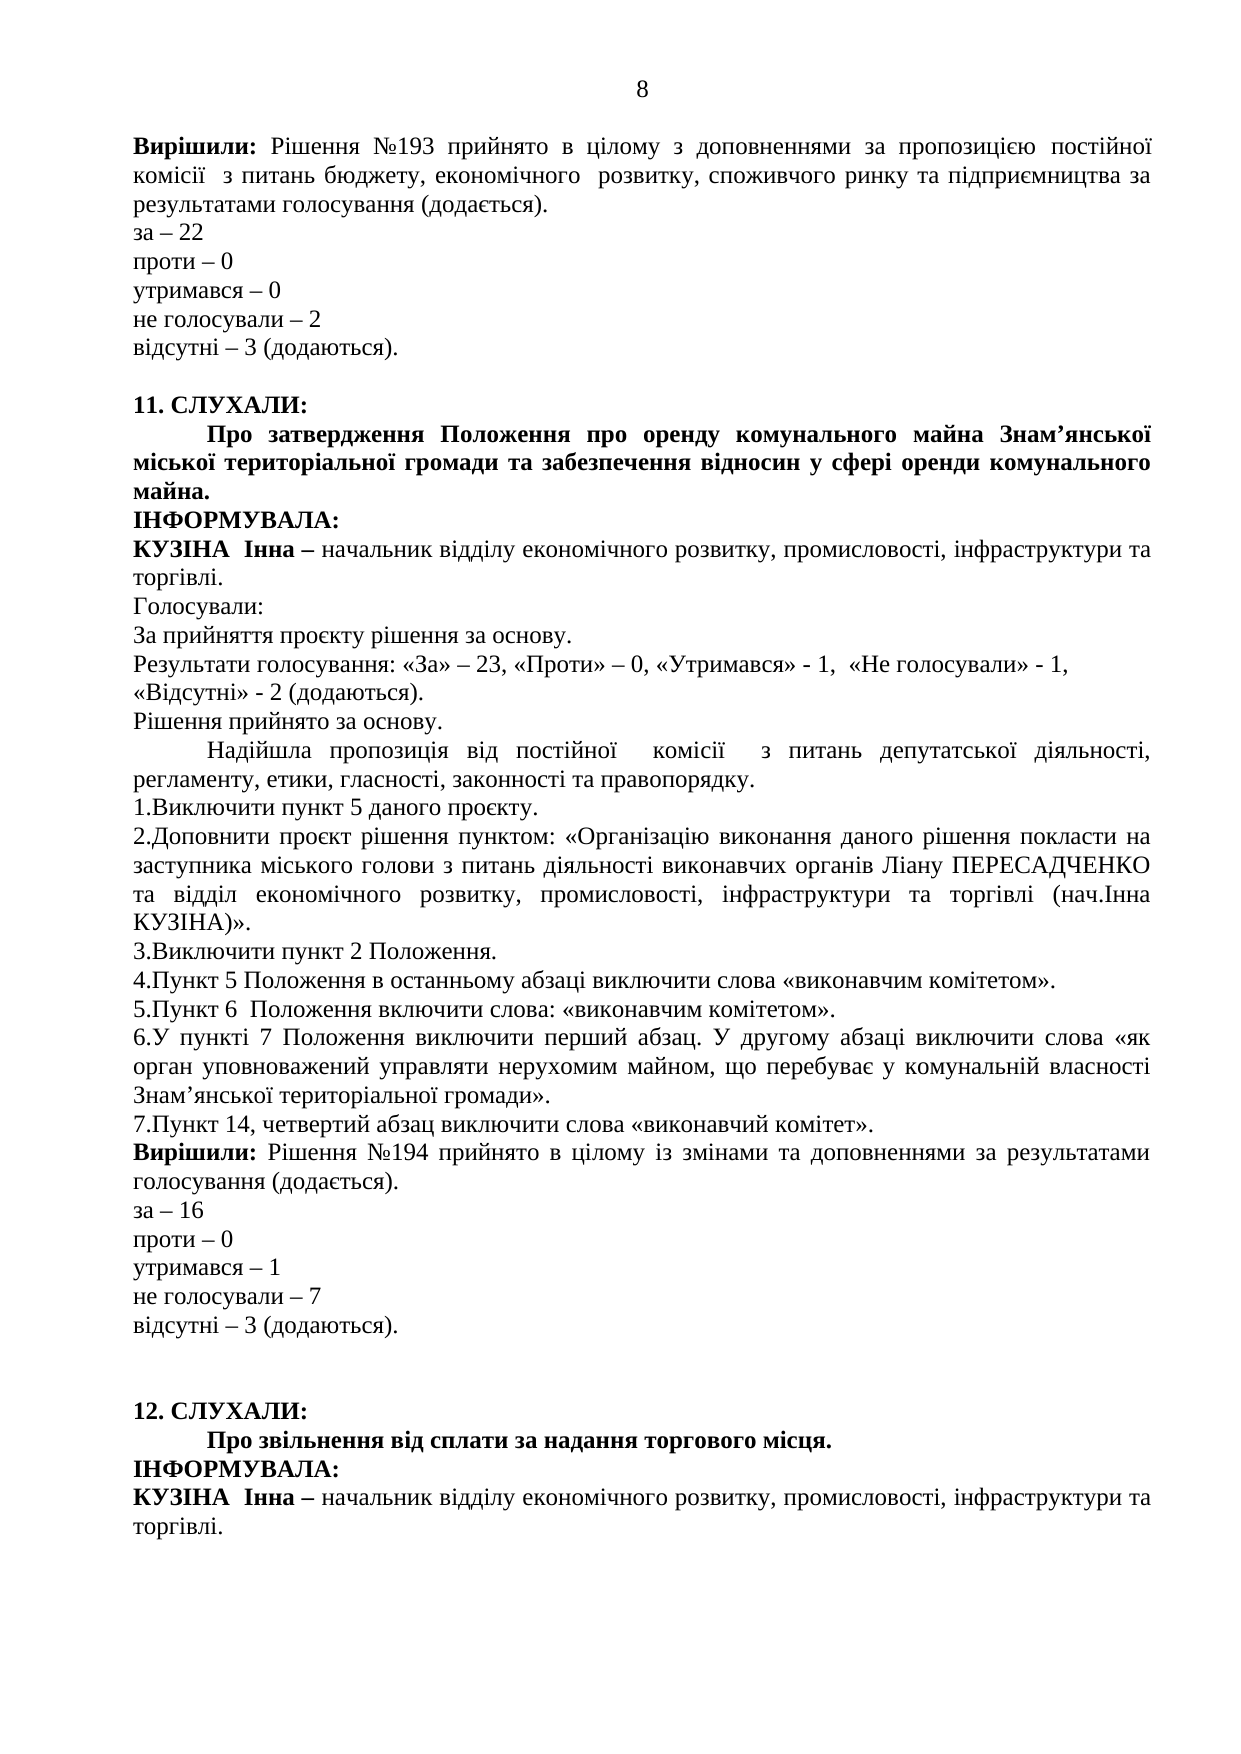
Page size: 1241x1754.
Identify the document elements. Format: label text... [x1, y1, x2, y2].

text 5.Пункт 6 Положення включити слова: «виконавчим комітетом». [133, 994, 1152, 1022]
text не голосували – 7 [133, 1281, 1152, 1310]
text 2.Доповнити проєкт рішення пунктом: «Організацію виконання даного рішення покласти на заступника міського голови з питань діяльності виконавчих органів Ліану ПЕРЕСАДЧЕНКО та відділ економічного розвитку, промисловості, інфраструктури та торгівлі (нач.Інна КУЗІНА)». [133, 821, 1152, 936]
text проти – 0 [133, 1224, 1152, 1252]
text Результати голосування: «За» – 23, «Проти» – 0, «Утримався» - 1, «Не голосували» - 1, [133, 649, 1152, 677]
text 3.Виключити пункт 2 Положення. [133, 936, 1152, 965]
text Голосували: [133, 591, 1152, 620]
text КУЗІНА Інна – начальник відділу економічного розвитку, промисловості, інфраструктури та торгівлі. [133, 534, 1152, 591]
text Рішення прийнято за основу. [133, 706, 1152, 735]
text Вирішили: Рішення №193 прийнято в цілому з доповненнями за пропозицією постійної комісії з питань бюджету, економічного розвитку, споживчого ринку та підприємництва за результатами голосування (додається). [133, 131, 1152, 217]
text утримався – 0 [133, 275, 1152, 304]
text 11. CЛУХАЛИ: [133, 390, 1152, 419]
text Про затвердження Положення про оренду комунального майна Знам’янської міської територіальної громади та забезпечення відносин у сфері оренди комунального майна. [133, 419, 1152, 505]
text 7.Пункт 14, четвертий абзац виключити слова «виконавчий комітет». [133, 1109, 1152, 1137]
text Вирішили: Рішення №194 прийнято в цілому із змінами та доповненнями за результатами голосування (додається). [133, 1137, 1152, 1195]
text КУЗІНА Інна – начальник відділу економічного розвитку, промисловості, інфраструктури та торгівлі. [133, 1482, 1152, 1540]
text не голосували – 2 [133, 304, 1152, 332]
text за – 22 [133, 217, 1152, 246]
text 6.У пункті 7 Положення виключити перший абзац. У другому абзаці виключити слова «як орган уповноважений управляти нерухомим майном, що перебуває у комунальній власності Знам’янської територіальної громади». [133, 1022, 1152, 1109]
text 1.Виключити пункт 5 даного проєкту. [133, 792, 1152, 821]
text Про звільнення від сплати за надання торгового місця. [133, 1425, 1152, 1454]
text відсутні – 3 (додаються). [133, 332, 1152, 361]
text відсутні – 3 (додаються). [133, 1310, 1152, 1339]
text «Відсутні» - 2 (додаються). [133, 677, 1152, 706]
text утримався – 1 [133, 1252, 1152, 1281]
text ІНФОРМУВАЛА: [133, 1454, 1152, 1482]
text Надійшла пропозиція від постійної комісії з питань депутатської діяльності, регламенту, етики, гласності, законності та правопорядку. [133, 735, 1152, 792]
text 4.Пункт 5 Положення в останньому абзаці виключити слова «виконавчим комітетом». [133, 965, 1152, 994]
text За прийняття проєкту рішення за основу. [133, 620, 1152, 649]
text 12. CЛУХАЛИ: [133, 1396, 1152, 1425]
text ІНФОРМУВАЛА: [133, 505, 1152, 534]
text проти – 0 [133, 246, 1152, 275]
text за – 16 [133, 1195, 1152, 1224]
